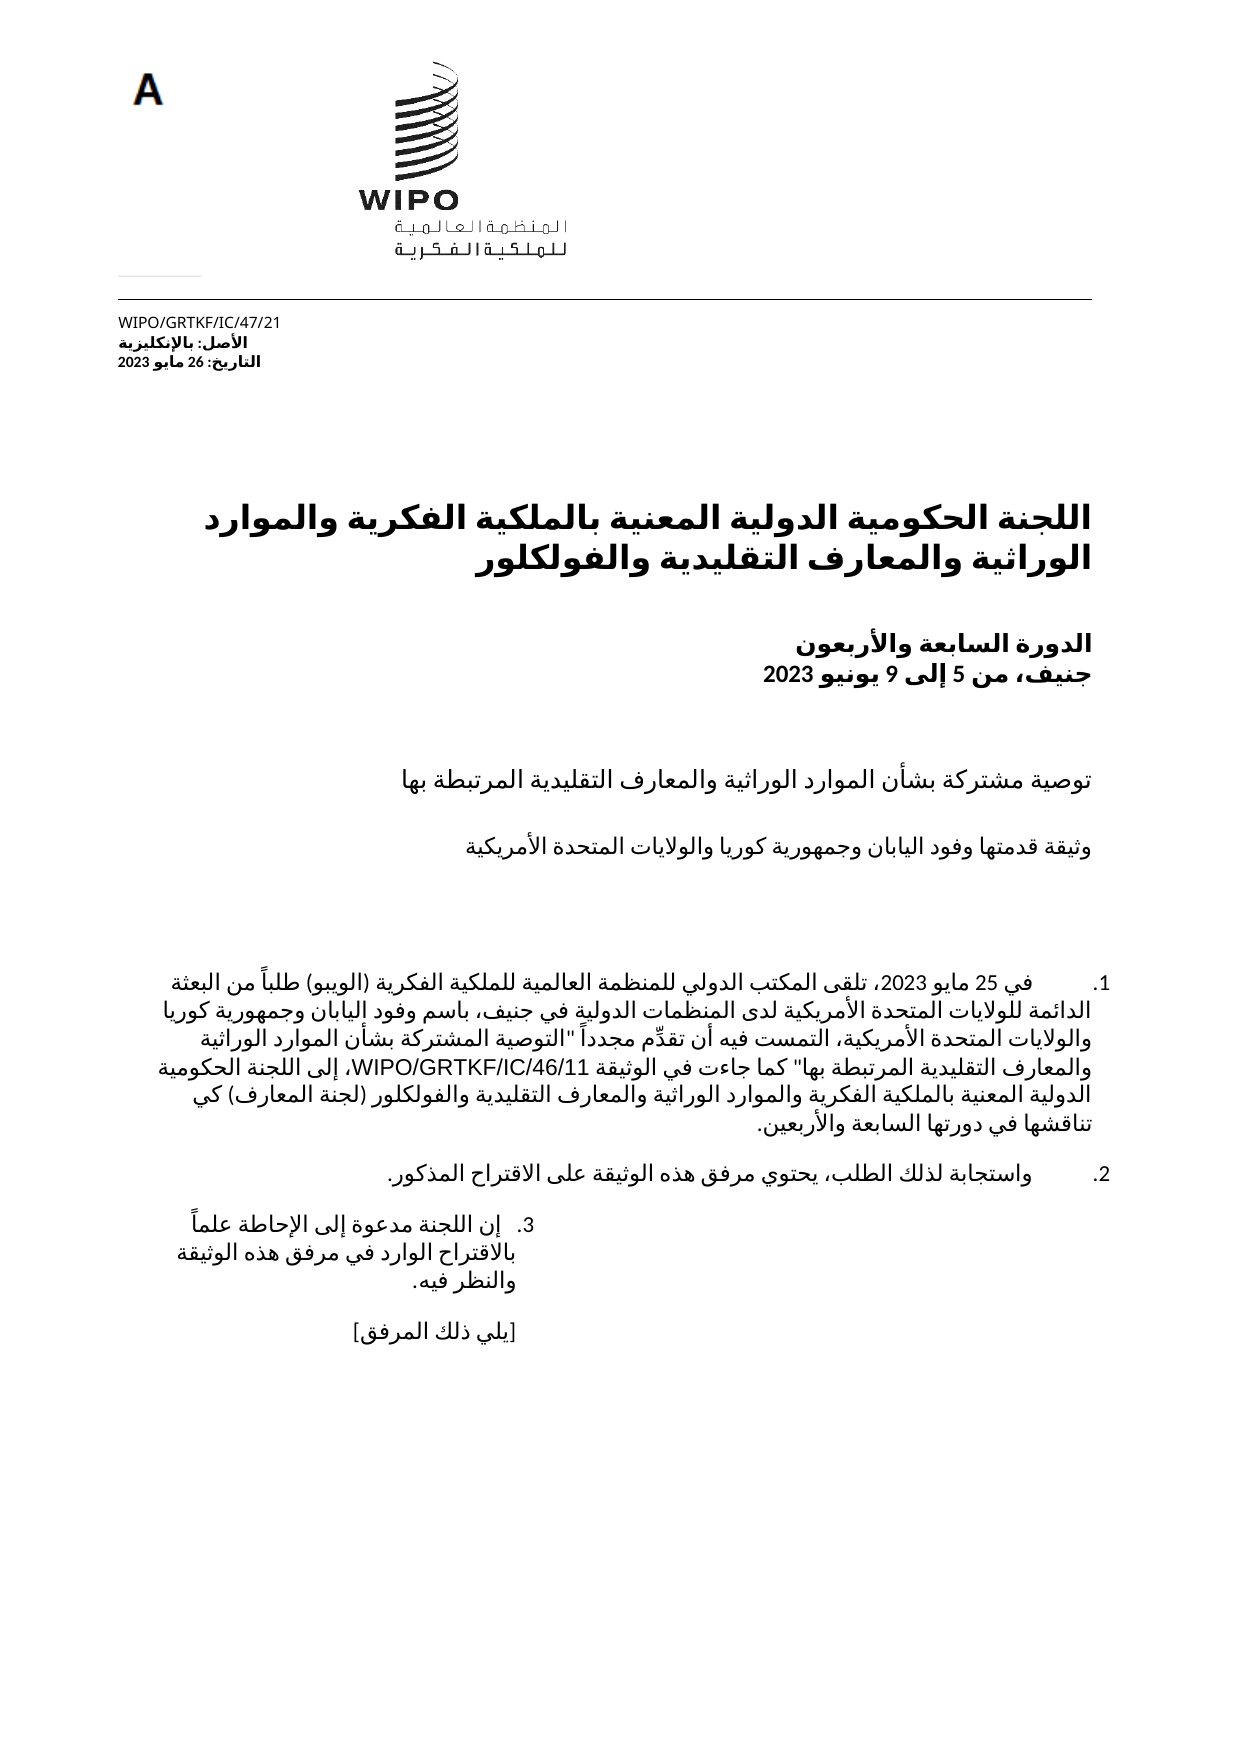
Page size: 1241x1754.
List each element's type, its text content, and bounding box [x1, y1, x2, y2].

text واستجابة لذلك الطلب، يحتوي مرفق هذه الوثيقة على الاقتراح المذكور. [118, 1159, 1092, 1188]
picture [356, 58, 574, 267]
text توصية مشتركة بشأن الموارد الوراثية والمعارف التقليدية المرتبطة بها [118, 764, 1092, 795]
text في 25 مايو 2023، تلقى المكتب الدولي للمنظمة العالمية للملكية الفكرية (الويبو) طلباً من البعثة الدائمة للولايات المتحدة الأمريكية لدى المنظمات الدولية في جنيف، باسم وفود اليابان وجمهورية كوريا والولايات المتحدة الأمريكية، التمست فيه أن تقدِّم مجدداً "التوصية المشتركة بشأن الموارد الوراثية والمعارف التقليدية المرتبطة بها" كما جاءت في الوثيقة WIPO/GRTKF/IC/46/11، إلى اللجنة الحكومية الدولية المعنية بالملكية الفكرية والموارد الوراثية والمعارف التقليدية والفولكلور (لجنة المعارف) كي تناقشها في دورتها السابعة والأربعين. [118, 968, 1092, 1137]
text WIPO/GRTKF/IC/47/21 [118, 312, 1092, 333]
subtitle اللجنة الحكومية الدولية المعنية بالملكية الفكرية والموارد الوراثية والمعارف التقليدية والفولكلور [118, 497, 1092, 578]
text التاريخ: 26 مايو 2023 [118, 353, 1092, 372]
picture [118, 58, 203, 278]
text وثيقة قدمتها وفود اليابان وجمهورية كوريا والولايات المتحدة الأمريكية [118, 832, 1092, 860]
text الأصل: بالإنكليزية [118, 333, 1092, 353]
text إن اللجنة مدعوة إلى الإحاطة علماً بالاقتراح الوارد في مرفق هذه الوثيقة والنظر فيه. [118, 1211, 516, 1294]
text جنيف، من 5 إلى 9 يونيو 2023 [118, 659, 1092, 689]
text [يلي ذلك المرفق] [118, 1317, 516, 1346]
text الدورة السابعة والأربعون [118, 628, 1092, 659]
